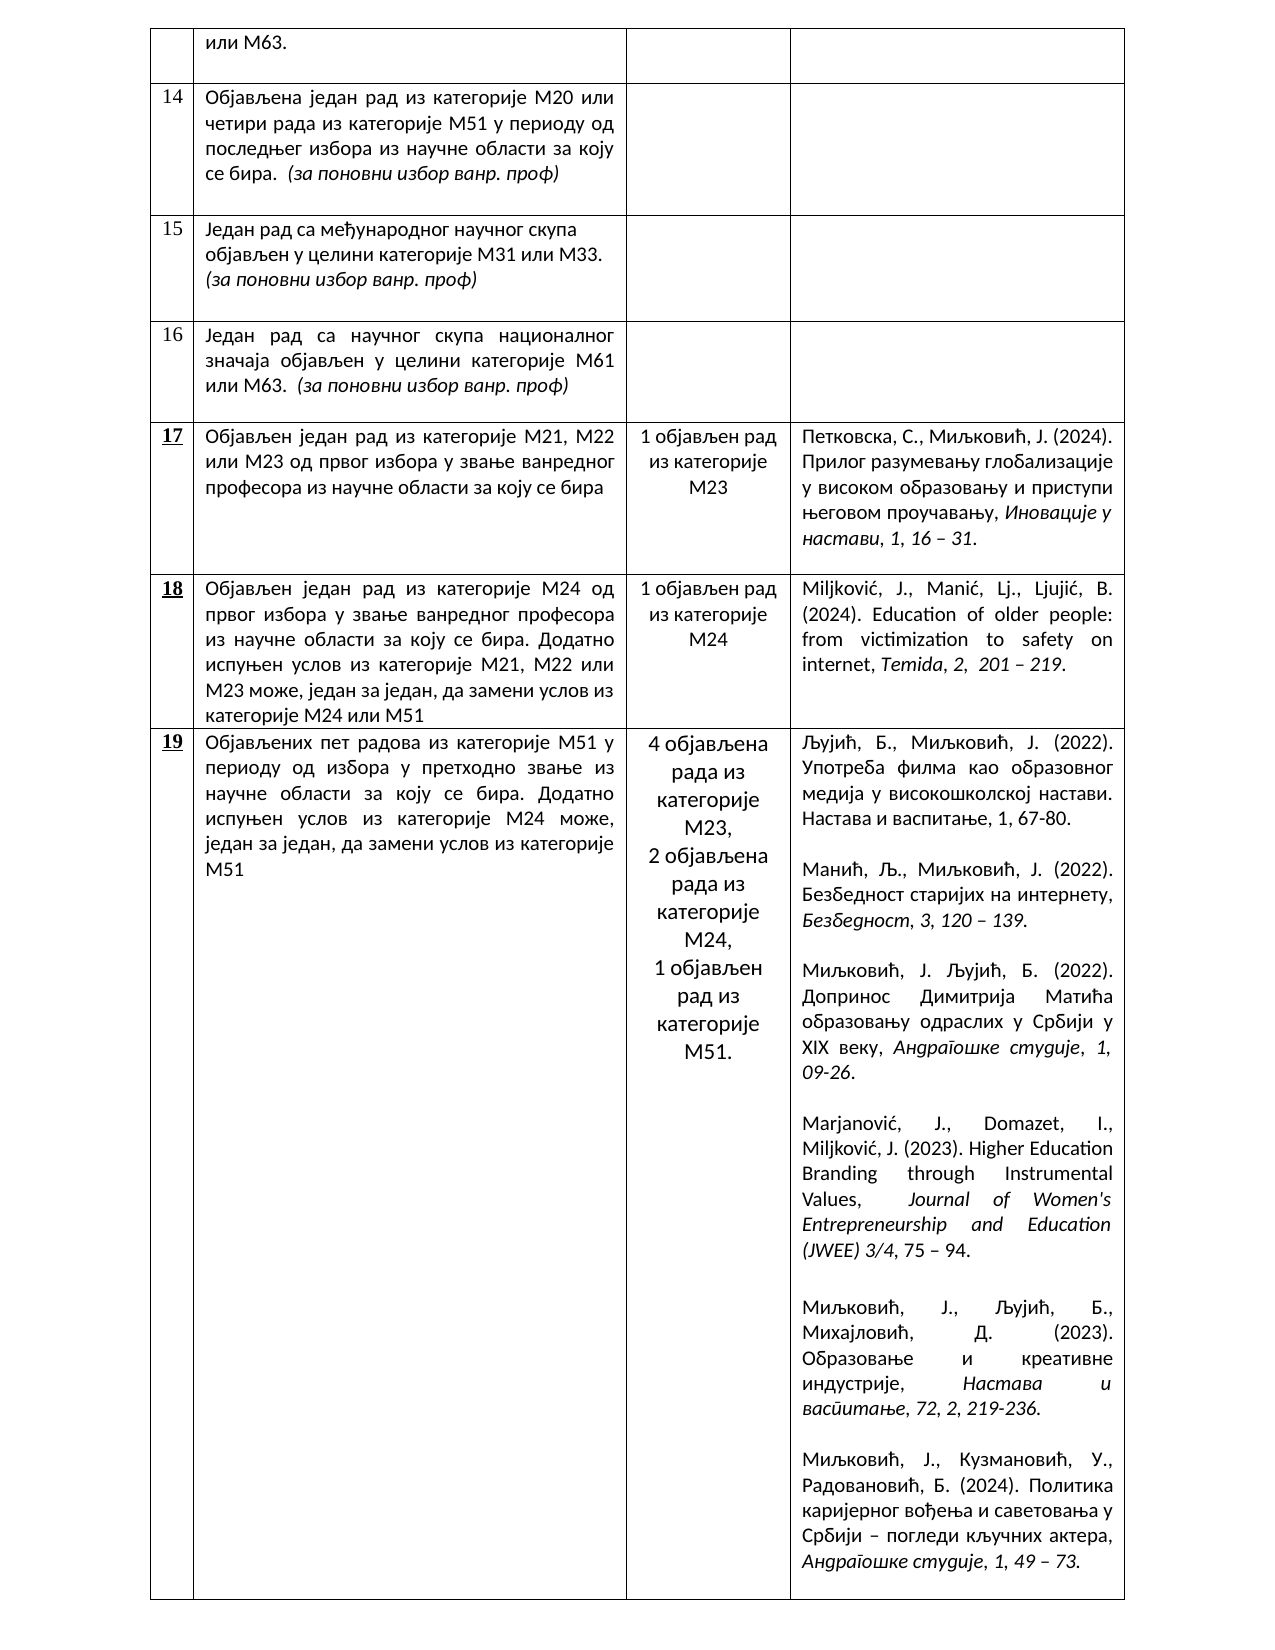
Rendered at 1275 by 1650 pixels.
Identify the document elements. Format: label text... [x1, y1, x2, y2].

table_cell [194, 29, 626, 83]
table_cell 15 [151, 216, 193, 321]
table_cell [791, 29, 1124, 83]
table_cell 17 [151, 423, 193, 574]
table_cell 14 [151, 84, 193, 215]
table_cell 16 [151, 322, 193, 422]
table_cell [627, 216, 790, 321]
table_cell 18 [151, 575, 193, 728]
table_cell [194, 729, 626, 1599]
table_cell Miljković, J., Manić, Lj., Ljujić, B. (2024). Education of older people: from victimization to safety on internet, Temida, 2, 201 – 219. [791, 575, 1124, 728]
table_cell 13 [151, 29, 193, 83]
table_cell Објављен један рад из категорије М24 од првог избора у звање ванредног професора из научне области за коју се бира. Додатно испуњен услов из категорије М21, М22 или М23 може, један за један, да замени услов из категорије М24 или М51 [194, 575, 626, 728]
table_cell Објављена један рад из категорије М20 или четири рада из категорије М51 у периоду од последњег избора из научне области за коју се бира. (за поновни избор ванр. проф) [194, 84, 626, 215]
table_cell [627, 729, 790, 1599]
table_cell 1 објављен рад из категорије М23 [627, 423, 790, 574]
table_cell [791, 729, 1124, 1599]
table_cell Петковска, С., Миљковић, Ј. (2024). Прилог разумевању глобализације у високом образовању и приступи његовом проучавању, Иновације у настави, 1, 16 – 31. [791, 423, 1124, 574]
table_cell Један рад са међународног научног скупа објављен у целини категорије М31 или М33. (за поновни избор ванр. проф) [194, 216, 626, 321]
table_cell [791, 216, 1124, 321]
table_cell [627, 322, 790, 422]
table_cell [627, 84, 790, 215]
table_cell [627, 29, 790, 83]
table_cell [791, 84, 1124, 215]
table_cell [791, 322, 1124, 422]
table_cell Објављен један рад из категорије М21, М22 или М23 од првог избора у звање ванредног професора из научне области за коју се бира [194, 423, 626, 574]
table_cell 19 [151, 729, 193, 1599]
table_cell Један рад са научног скупа националног значаја објављен у целини категорије М61 или М63. (за поновни избор ванр. проф) [194, 322, 626, 422]
table_cell 1 објављен рад из категорије М24 [627, 575, 790, 728]
